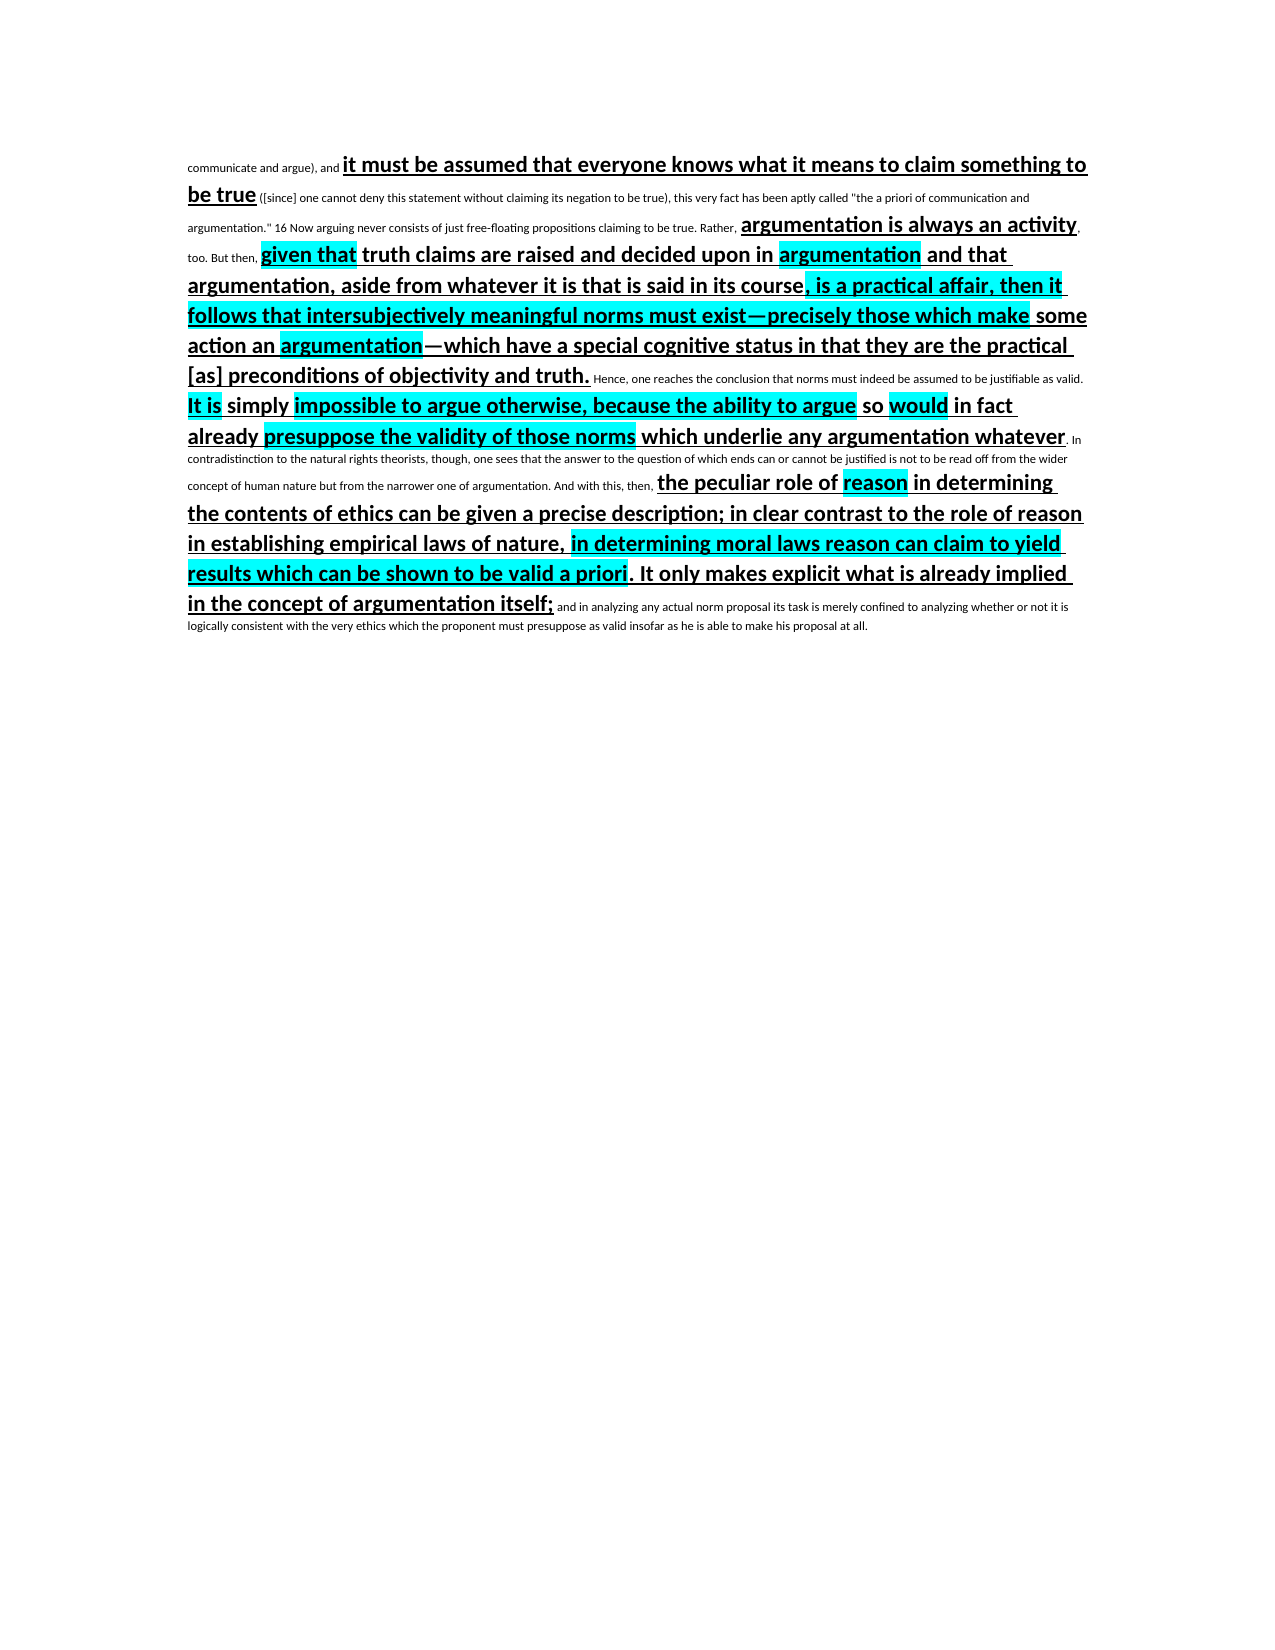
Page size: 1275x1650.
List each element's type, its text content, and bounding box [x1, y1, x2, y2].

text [187, 150, 1087, 325]
